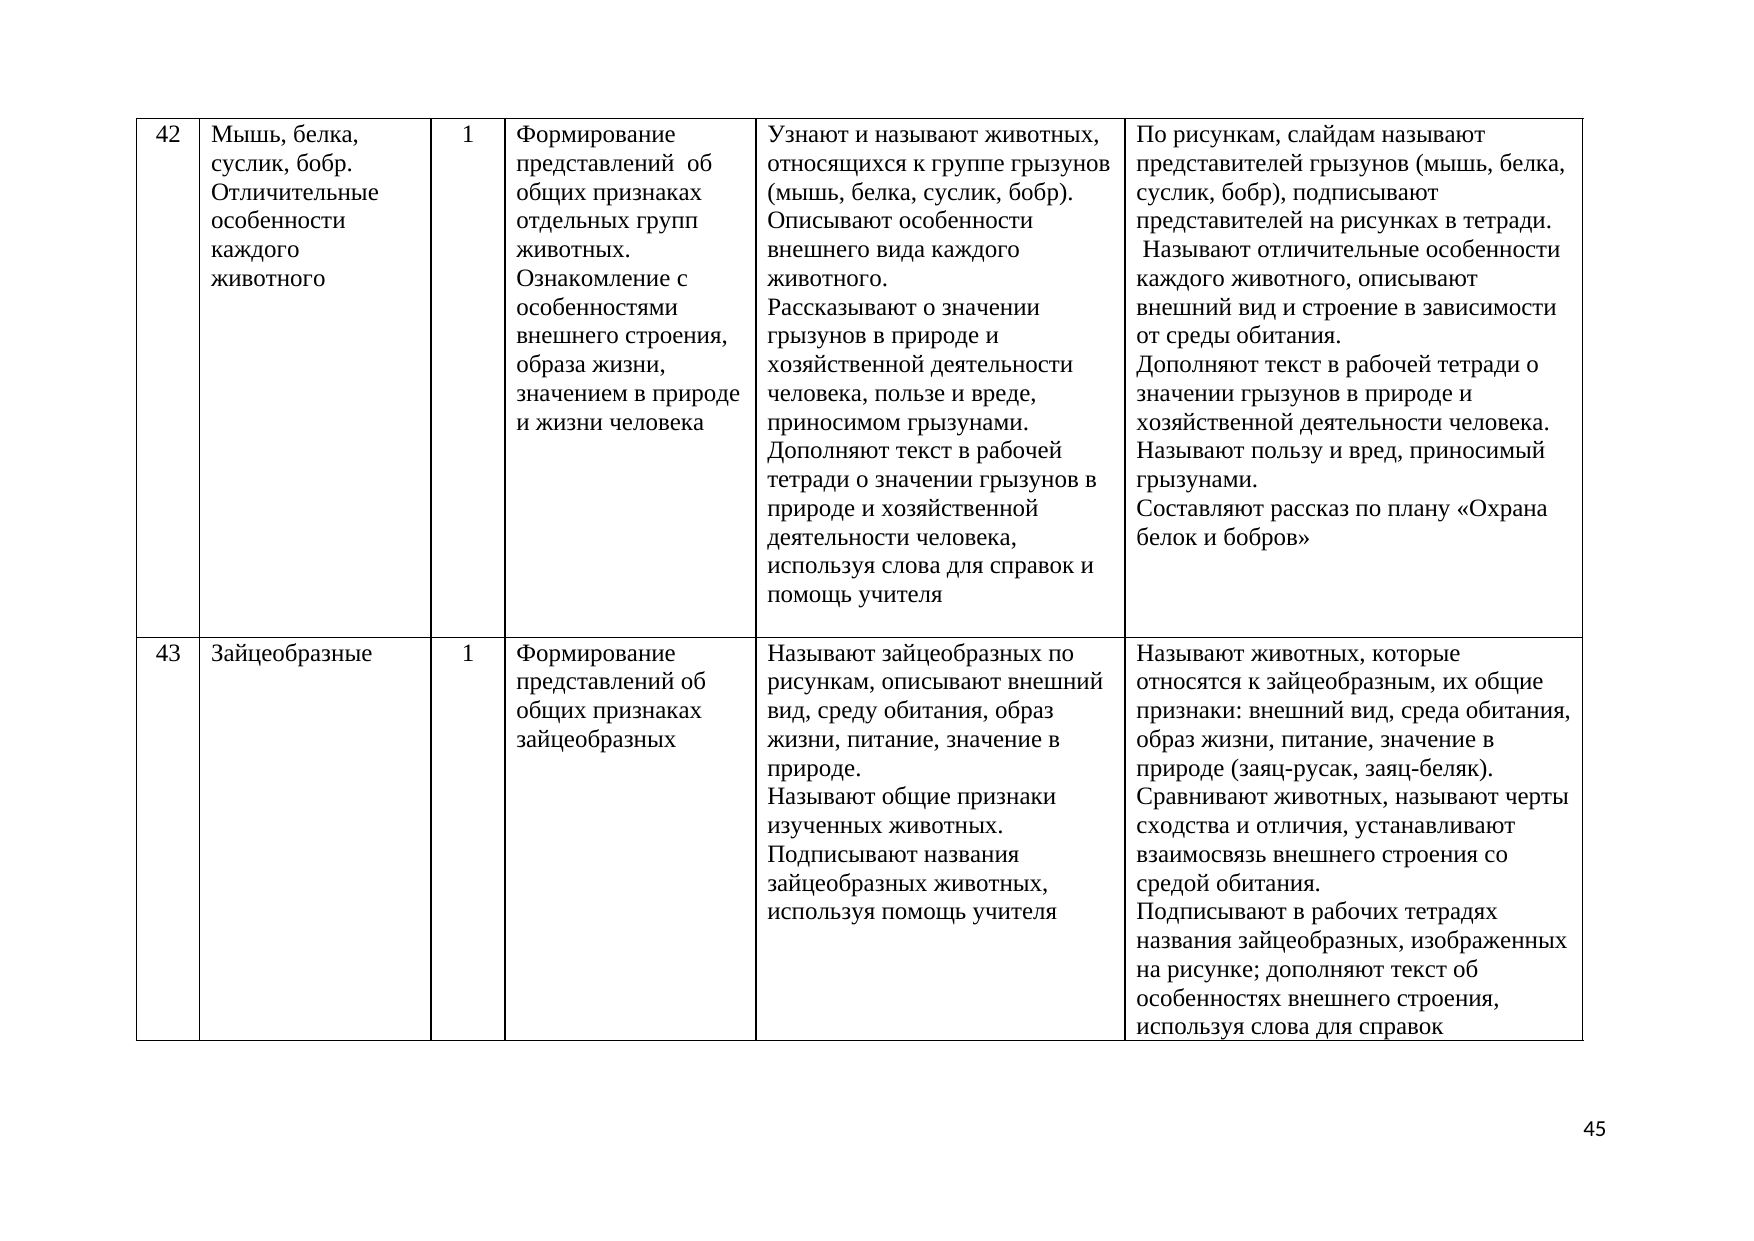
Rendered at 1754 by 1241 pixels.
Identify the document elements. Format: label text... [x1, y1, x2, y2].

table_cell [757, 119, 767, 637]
table_cell 43 [137, 638, 199, 1040]
table_cell Называют зайцеобразных по рисункам, описывают внешний вид, среду обитания, образ жизни, питание, значение в природе. Называют общие признаки изученных животных. Подписывают названия зайцеобразных животных, используя помощь учителя [757, 638, 1124, 1040]
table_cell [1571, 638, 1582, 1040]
table_cell Зайцеобразные [200, 638, 430, 1040]
table_cell Формирование представлений об общих признаках отдельных групп животных. Ознакомление с особенностями внешнего строения, образа жизни, значением в природе и жизни человека [506, 119, 755, 637]
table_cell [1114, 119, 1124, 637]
table_cell 42 [137, 119, 199, 637]
table_cell По рисункам, слайдам называют представителей грызунов (мышь, белка, суслик, бобр), подписывают представителей на рисунках в тетради. Называют отличительные особенности каждого животного, описывают внешний вид и строение в зависимости от среды обитания. Дополняют текст в рабочей тетради о значении грызунов в природе и хозяйственной деятельности человека. Называют пользу и вред, приносимый грызунами. Составляют рассказ по плану «Охрана белок и бобров» [1126, 119, 1582, 637]
table_cell Формирование представлений об общих признаках зайцеобразных [506, 638, 755, 1040]
table_cell Мышь, белка, суслик, бобр. Отличительные особенности каждого животного [200, 119, 430, 637]
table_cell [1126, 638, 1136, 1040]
table_cell 1 [432, 638, 504, 1040]
table_cell 1 [432, 119, 504, 637]
